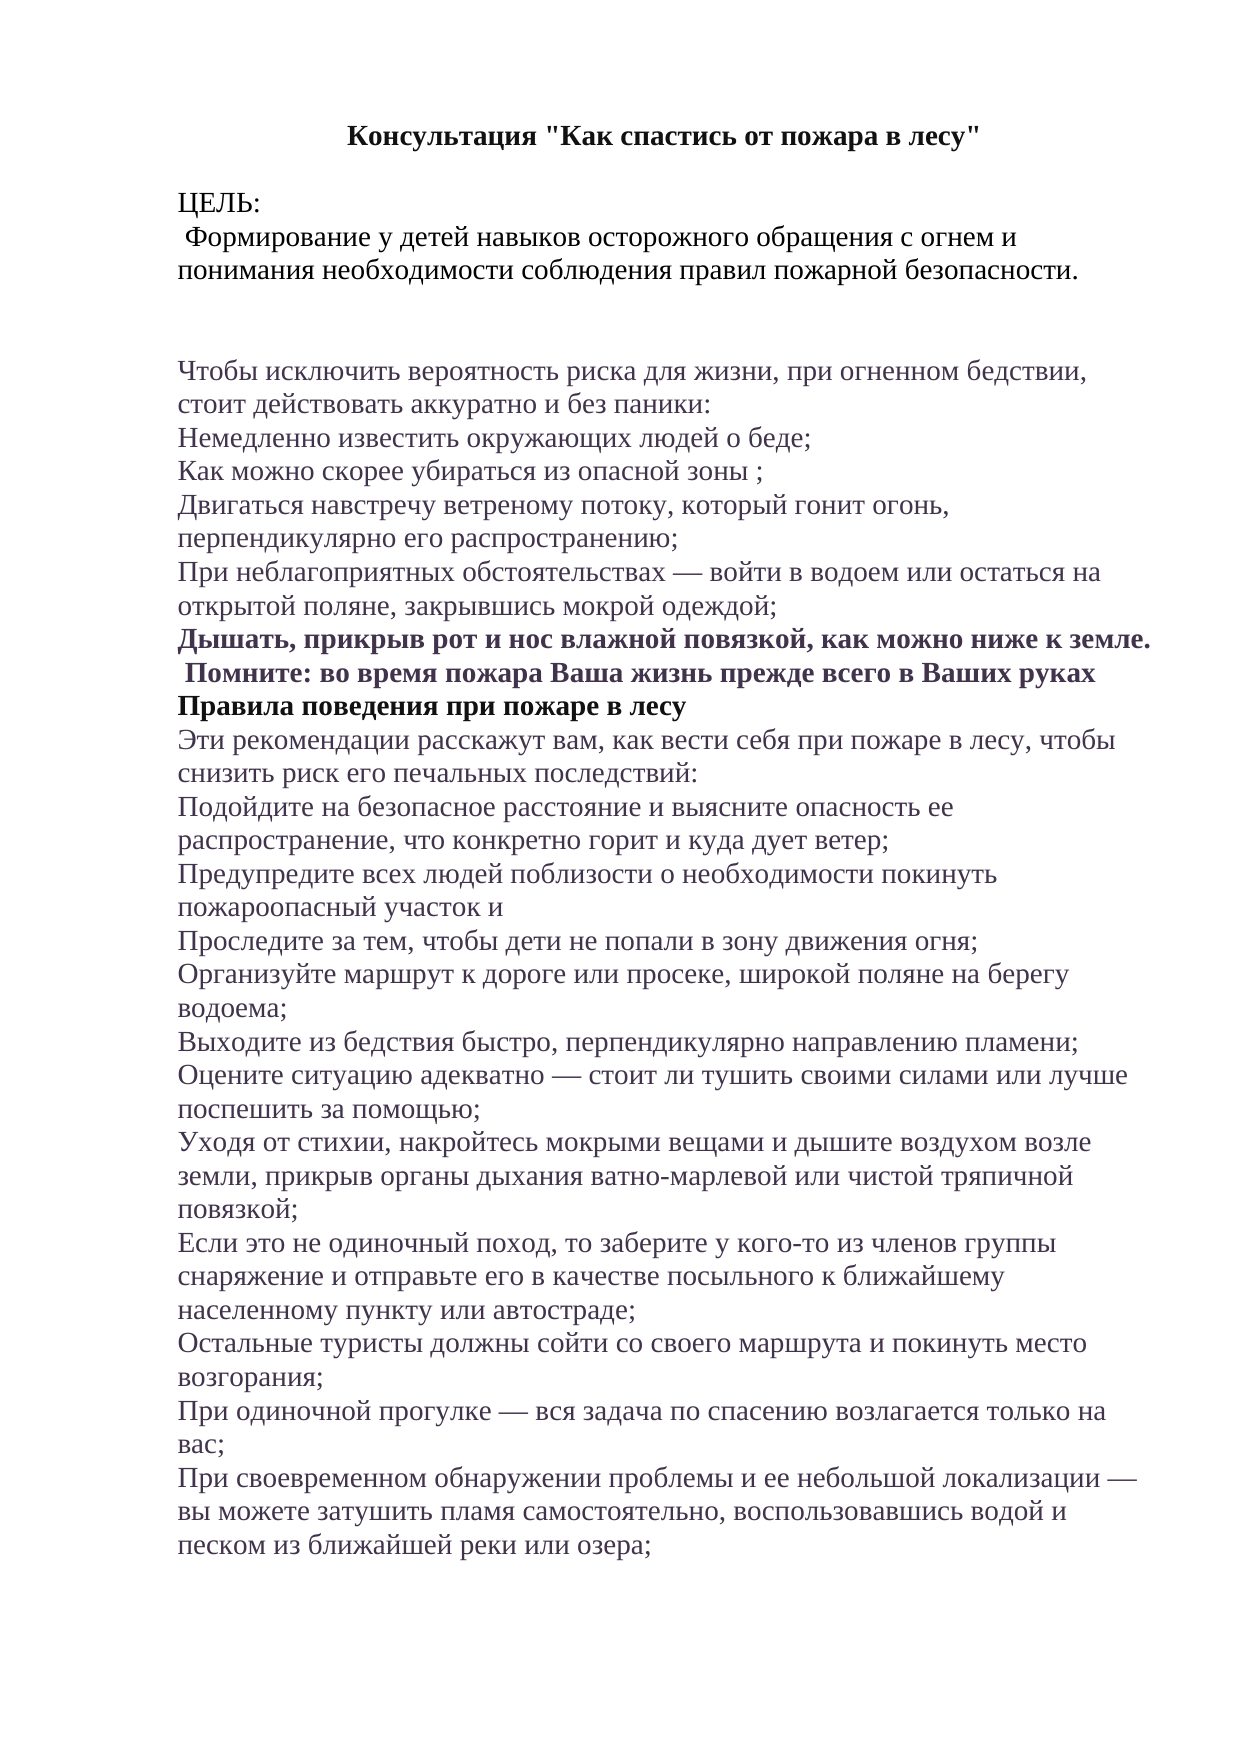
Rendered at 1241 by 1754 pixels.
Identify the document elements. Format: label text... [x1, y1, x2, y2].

text Организуйте маршрут к дороге или просеке, широкой поляне на берегу водоема; [177, 957, 1152, 1024]
text Формирование у детей навыков осторожного обращения с огнем и понимания необходимости соблюдения правил пожарной безопасности. [177, 219, 1152, 286]
text Предупредите всех людей поблизости о необходимости покинуть пожароопасный участок и [177, 856, 1152, 923]
text Подойдите на безопасное расстояние и выясните опасность ее распространение, что конкретно горит и куда дует ветер; [177, 789, 1152, 856]
text Если это не одиночный поход, то заберите у кого-то из членов группы снаряжение и отправьте его в качестве посыльного к ближайшему населенному пункту или автостраде; [177, 1225, 1152, 1326]
text Оцените ситуацию адекватно — стоит ли тушить своими силами или лучше поспешить за помощью; [177, 1057, 1152, 1124]
text Консультация "Как спастись от пожара в лесу" [177, 118, 1152, 152]
text Эти рекомендации расскажут вам, как вести себя при пожаре в лесу, чтобы снизить риск его печальных последствий: [177, 722, 1152, 789]
text Чтобы исключить вероятность риска для жизни, при огненном бедствии, стоит действовать аккуратно и без паники: [177, 353, 1152, 420]
text Правила поведения при пожаре в лесу [177, 688, 1152, 722]
text При своевременном обнаружении проблемы и ее небольшой локализации — вы можете затушить пламя самостоятельно, воспользовавшись водой и песком из ближайшей реки или озера; [177, 1460, 1152, 1560]
text При неблагоприятных обстоятельствах — войти в водоем или остаться на открытой поляне, закрывшись мокрой одеждой; [177, 554, 1152, 621]
text ЦЕЛЬ: [177, 185, 1152, 219]
text Помните: во время пожара Ваша жизнь прежде всего в Ваших руках [177, 655, 1152, 688]
text При одиночной прогулке — вся задача по спасению возлагается только на вас; [177, 1393, 1152, 1460]
text Выходите из бедствия быстро, перпендикулярно направлению пламени; [177, 1024, 1152, 1057]
text Двигаться навстречу ветреному потоку, который гонит огонь, перпендикулярно его распространению; [177, 487, 1152, 554]
text Дышать, прикрыв рот и нос влажной повязкой, как можно ниже к земле. [177, 621, 1152, 655]
text Как можно скорее убираться из опасной зоны ; [177, 453, 1152, 487]
text Немедленно известить окружающих людей о беде; [177, 420, 1152, 453]
text Остальные туристы должны сойти со своего маршрута и покинуть место возгорания; [177, 1326, 1152, 1393]
text Уходя от стихии, накройтесь мокрыми вещами и дышите воздухом возле земли, прикрыв органы дыхания ватно-марлевой или чистой тряпичной повязкой; [177, 1124, 1152, 1225]
text Проследите за тем, чтобы дети не попали в зону движения огня; [177, 923, 1152, 957]
